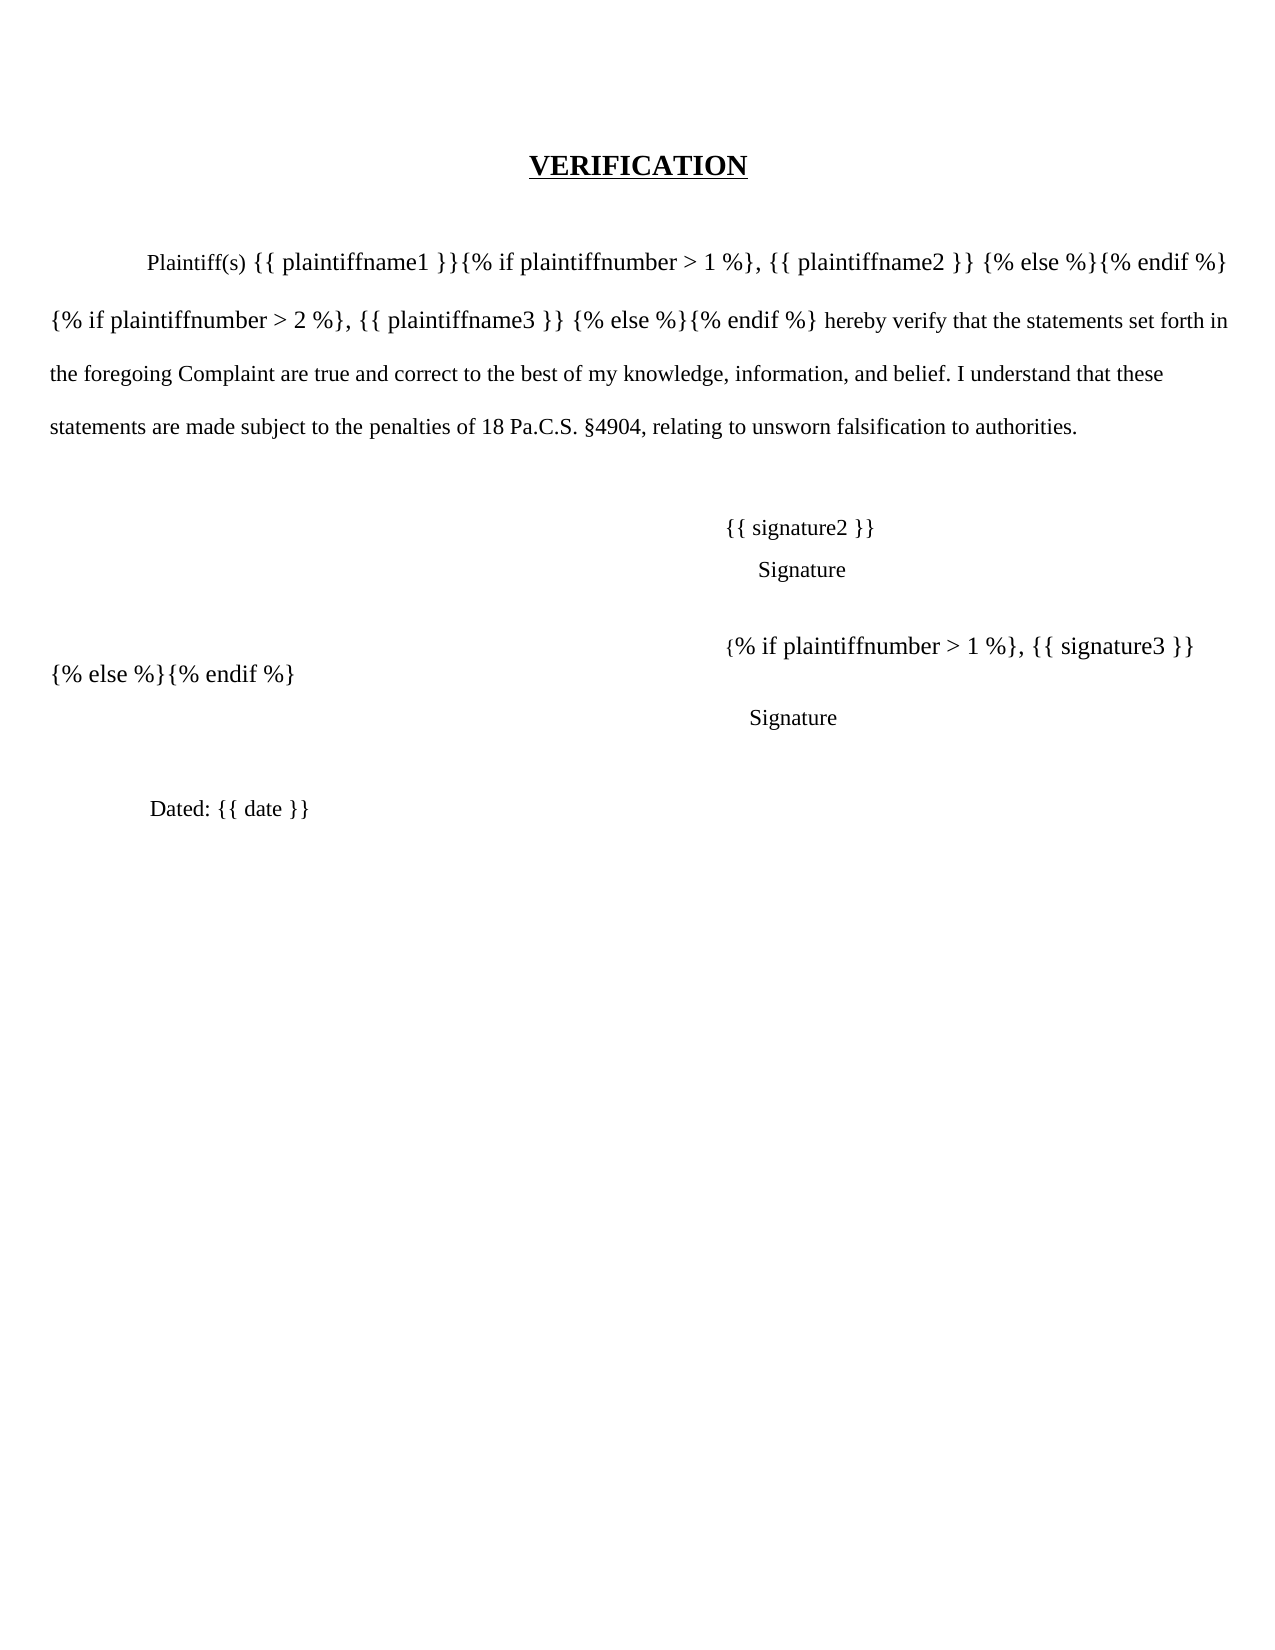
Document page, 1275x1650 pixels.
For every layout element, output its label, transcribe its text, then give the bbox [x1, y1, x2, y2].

text Plaintiff(s) {{ plaintiffname1 }}{% if plaintiffnumber > 1 %}, {{ plaintiffname2 }} {% else %}{% endif %}{% if plaintiffnumber > 2 %}, {{ plaintiffname3 }} {% else %}{% endif %} hereby verify that the statements set forth in the foregoing Complaint are true and correct to the best of my knowledge, information, and belief. I understand that these statements are made subject to the penalties of 18 Pa.C.S. §4904, relating to unsworn falsification to authorities. [49, 247, 1231, 439]
text Signature [749, 704, 1231, 731]
text Signature [758, 556, 1231, 583]
text {% if plaintiffnumber > 1 %}, {{ signature3 }} {% else %}{% endif %} [49, 631, 1231, 688]
text VERIFICATION [199, 148, 1002, 182]
text {{ signature2 }} [49, 514, 1231, 541]
text Dated: {{ date }} [149, 794, 1231, 821]
